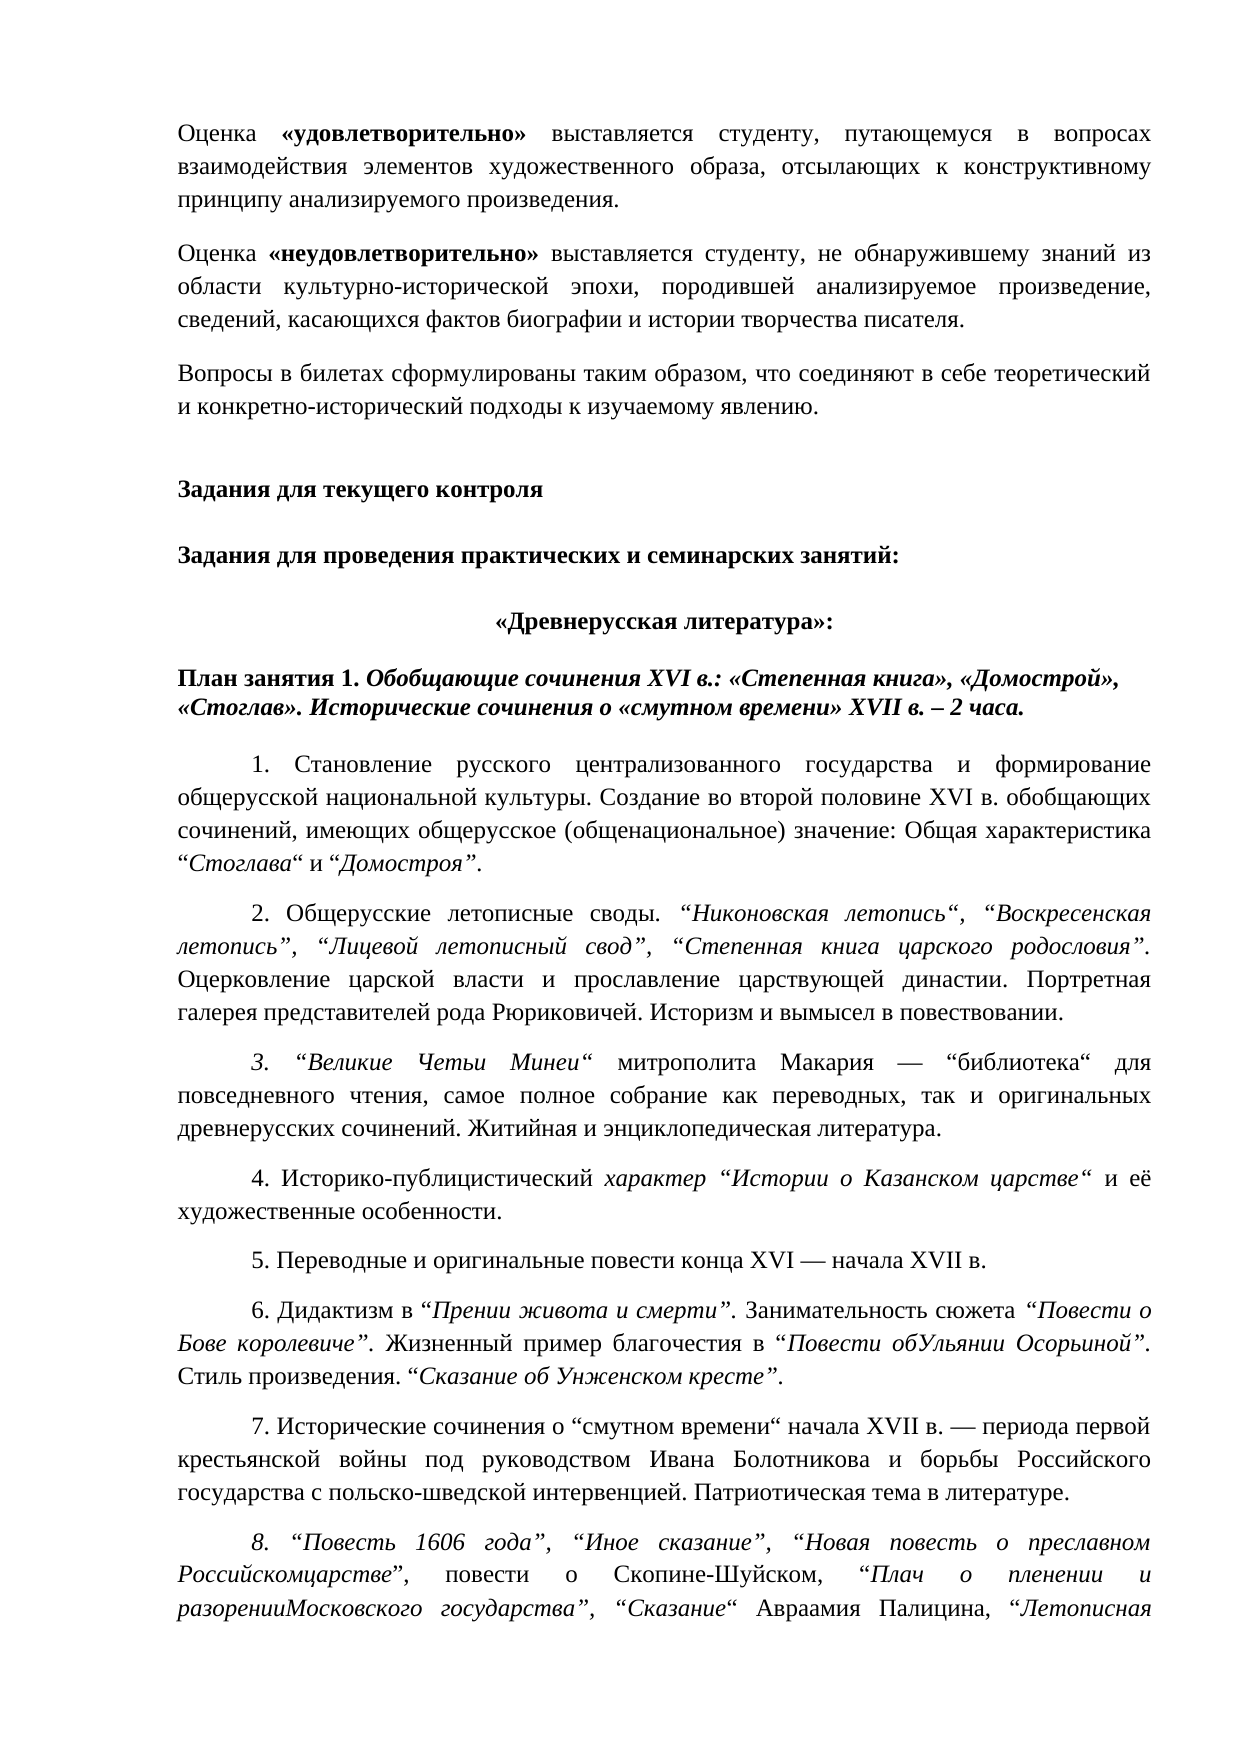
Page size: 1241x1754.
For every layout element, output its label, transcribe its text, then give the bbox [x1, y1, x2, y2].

text Вопросы в билетах сформулированы таким образом, что соединяют в себе теоретический и конкретно-исторический подходы к изучаемому явлению. [177, 358, 1152, 420]
text Задания для проведения практических и семинарских занятий: [177, 540, 1152, 568]
text План занятия 1. Обобщающие сочинения XVI в.: «Степенная книга», «Домострой», «Стоглав». Исторические сочинения о «смутном времени» XVII в. – 2 часа. [177, 663, 1152, 721]
text 4. Историко-публицистический характер “Истории о Казанском царстве“ и её художественные особенности. [177, 1163, 1152, 1224]
text Оценка «удовлетворительно» выставляется студенту, путающемуся в вопросах взаимодействия элементов художественного образа, отсылающих к конструктивному принципу анализируемого произведения. [177, 118, 1152, 213]
text 6. Дидактизм в “Прении живота и смерти”. Занимательность сюжета “Повести о Бове королевиче”. Жизненный пример благочестия в “Повести обУльянии Осорьиной”. Стиль произведения. “Сказание об Унженском кресте”. [177, 1295, 1152, 1390]
text 7. Исторические сочинения о “смутном времени“ начала XVII в. — периода первой крестьянской войны под руководством Ивана Болотникова и борьбы Российского государства с польско-шведской интервенцией. Патриотическая тема в литературе. [177, 1411, 1152, 1506]
text 1. Становление русского централизованного государства и формирование общерусской национальной культуры. Создание во второй половине XVI в. обобщающих сочинений, имеющих общерусское (общенациональное) значение: Общая характеристика “Стоглава“ и “Домостроя”. [177, 749, 1152, 877]
text 2. Общерусские летописные своды. “Никоновская летопись“, “Воскресенская летопись”, “Лицевой летописный свод”, “Степенная книга царского родословия”. Оцерковление царской власти и прославление царствующей династии. Портретная галерея представителей рода Рюриковичей. Историзм и вымысел в повествовании. [177, 898, 1152, 1026]
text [177, 1527, 1152, 1621]
text Задания для текущего контроля [177, 474, 1152, 502]
text 5. Переводные и оригинальные повести конца XVI — начала XVII в. [177, 1245, 1152, 1274]
text 3. “Великие Четьи Минеи“ митрополита Макария — “библиотека“ для повседневного чтения, самое полное собрание как переводных, так и оригинальных древнерусских сочинений. Житийная и энциклопедическая литература. [177, 1047, 1152, 1142]
text Оценка «неудовлетворительно» выставляется студенту, не обнаружившему знаний из области культурно-исторической эпохи, породившей анализируемое произведение, сведений, касающихся фактов биографии и истории творчества писателя. [177, 238, 1152, 333]
text «Древнерусская литература»: [177, 606, 1152, 634]
